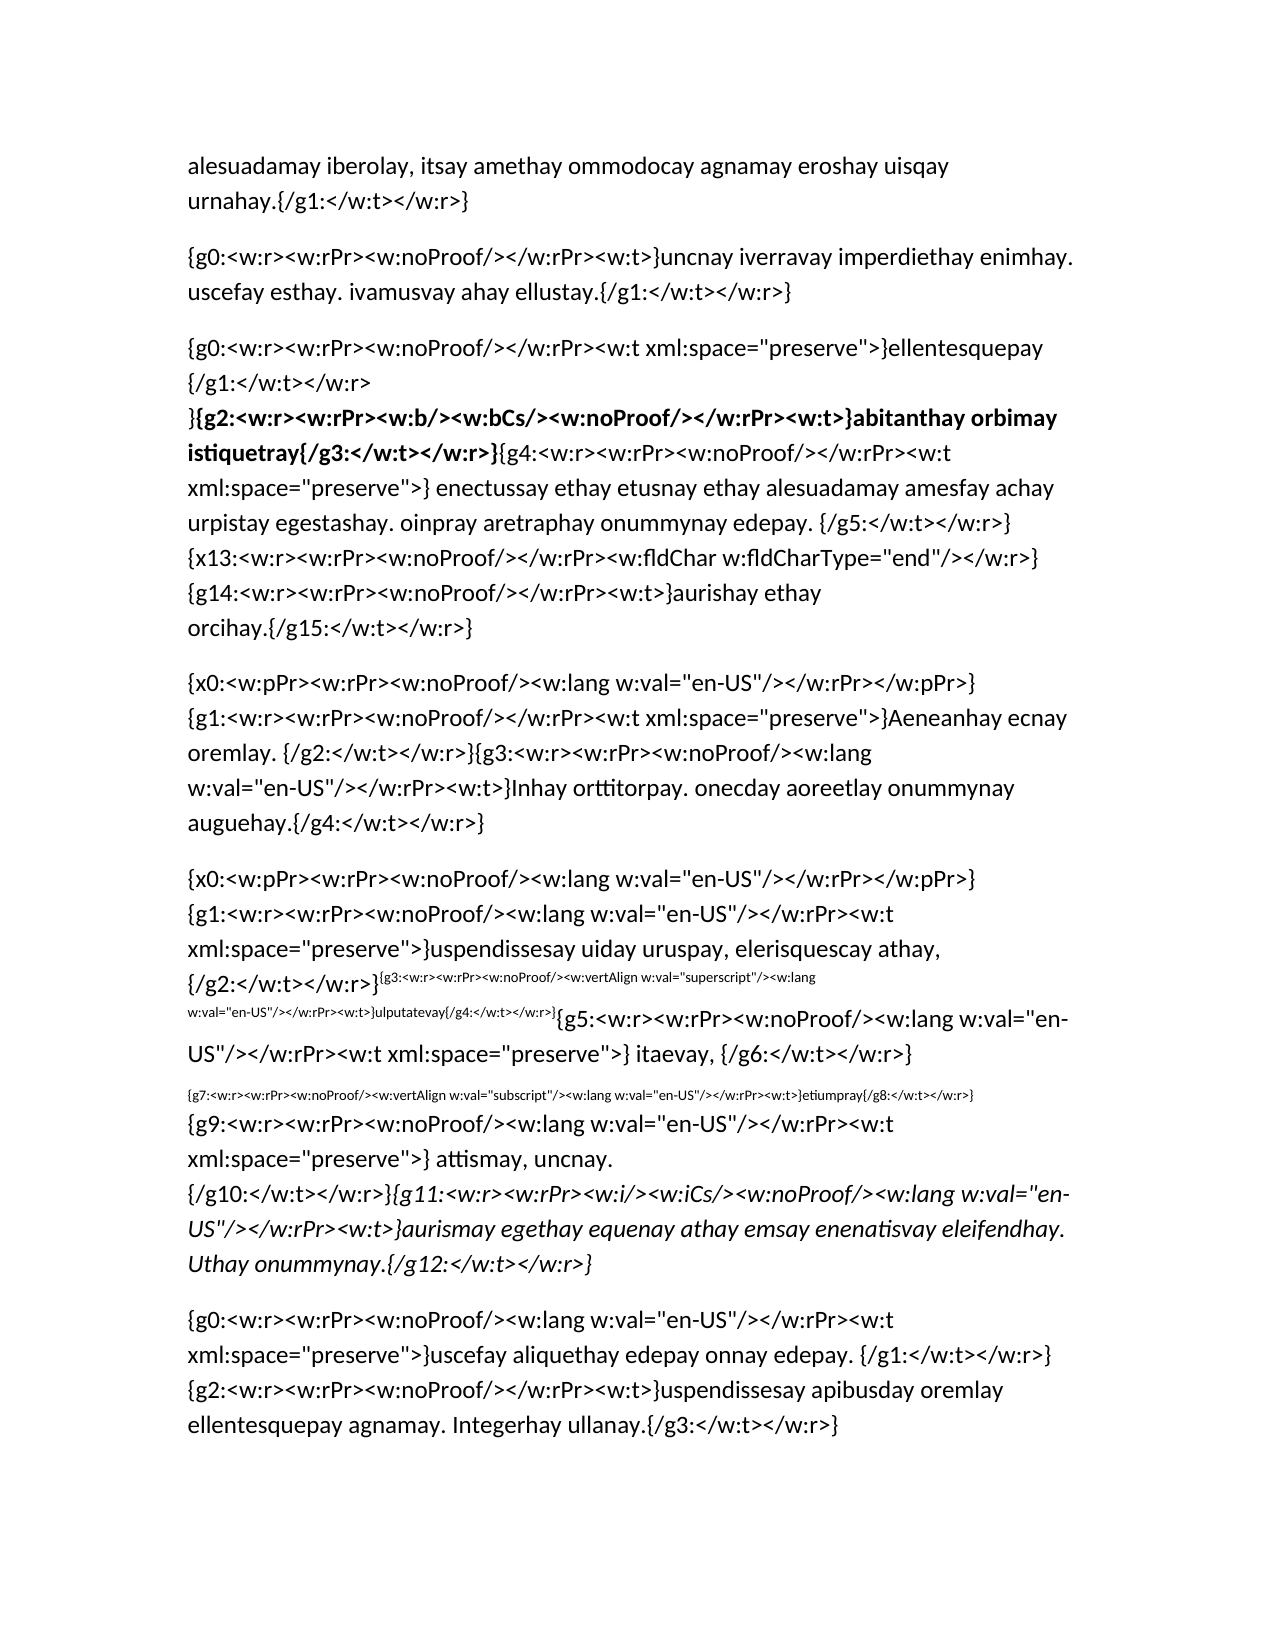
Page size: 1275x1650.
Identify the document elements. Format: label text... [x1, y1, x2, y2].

text {g0:<w:r><w:rPr><w:noProof/></w:rPr><w:t xml:space="preserve">}ellentesquepay {/g1:</w:t></w:r>}{g2:<w:r><w:rPr><w:b/><w:bCs/><w:noProof/></w:rPr><w:t>}abitanthay orbimay istiquetray{/g3:</w:t></w:r>}{g4:<w:r><w:rPr><w:noProof/></w:rPr><w:t xml:space="preserve">} enectussay ethay etusnay ethay alesuadamay amesfay achay urpistay egestashay. oinpray aretraphay onummynay edepay. {/g5:</w:t></w:r>}{x6:<w:r><w:rPr><w:noProof/></w:rPr><w:fldChar w:fldCharType="begin"/></w:r>}{x7:<w:r><w:rPr><w:rFonts w:eastAsia="PMingLiU"/><w:noProof/><w:lang w:eastAsia="zh-TW"/></w:rPr><w:instrText xml:space="preserve"> </w:instrText></w:r>}{x8:<w:r><w:rPr><w:rFonts w:eastAsia="PMingLiU" w:hint="eastAsia"/><w:noProof/><w:lang w:eastAsia="zh-TW"/></w:rPr><w:instrText>eq \o\ac(</w:instrText></w:r>}{x9:<w:r><w:rPr><w:rFonts w:eastAsia="PMingLiU" w:hint="eastAsia"/><w:noProof/><w:lang w:eastAsia="zh-TW"/></w:rPr><w:instrText>◇</w:instrText></w:r>}{x10:<w:r><w:rPr><w:rFonts w:eastAsia="PMingLiU" w:hint="eastAsia"/><w:noProof/><w:lang w:eastAsia="zh-TW"/></w:rPr><w:instrText>,</w:instrText></w:r>}{x11:<w:r><w:rPr><w:rFonts w:ascii="Times New Roman" w:eastAsia="PMingLiU" w:hint="eastAsia"/><w:noProof/><w:position w:val="4"/><w:sz w:val="12"/><w:lang w:eastAsia="zh-TW"/></w:rPr><w:instrText>M</w:instrText></w:r>}{x12:<w:r><w:rPr><w:rFonts w:eastAsia="PMingLiU" w:hint="eastAsia"/><w:noProof/><w:lang w:eastAsia="zh-TW"/></w:rPr><w:instrText>)</w:instrText></w:r>}{x13:<w:r><w:rPr><w:noProof/></w:rPr><w:fldChar w:fldCharType="end"/></w:r>}{g14:<w:r><w:rPr><w:noProof/></w:rPr><w:t>}aurishay ethay orcihay.{/g15:</w:t></w:r>} [187, 332, 1087, 642]
text {x0:<w:pPr><w:rPr><w:noProof/><w:lang w:val="en-US"/></w:rPr></w:pPr>}{g1:<w:r><w:rPr><w:noProof/></w:rPr><w:t xml:space="preserve">}Aeneanhay ecnay oremlay. {/g2:</w:t></w:r>}{g3:<w:r><w:rPr><w:noProof/><w:lang w:val="en-US"/></w:rPr><w:t>}Inhay orttitorpay. onecday aoreetlay onummynay auguehay.{/g4:</w:t></w:r>} [187, 667, 1087, 838]
text {g0:<w:r><w:rPr><w:noProof/><w:lang w:val="en-US"/></w:rPr><w:t xml:space="preserve">}uscefay aliquethay edepay onnay edepay. {/g1:</w:t></w:r>}{g2:<w:r><w:rPr><w:noProof/></w:rPr><w:t>}uspendissesay apibusday oremlay ellentesquepay agnamay. Integerhay ullanay.{/g3:</w:t></w:r>} [187, 1304, 1087, 1440]
text {g0:<w:r><w:rPr><w:noProof/></w:rPr><w:t>}uncnay iverravay imperdiethay enimhay. uscefay esthay. ivamusvay ahay ellustay.{/g1:</w:t></w:r>} [187, 241, 1087, 306]
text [187, 150, 1087, 216]
text {x0:<w:pPr><w:rPr><w:noProof/><w:lang w:val="en-US"/></w:rPr></w:pPr>}{g1:<w:r><w:rPr><w:noProof/><w:lang w:val="en-US"/></w:rPr><w:t xml:space="preserve">}uspendissesay uiday uruspay, elerisquescay athay, {/g2:</w:t></w:r>}{g3:<w:r><w:rPr><w:noProof/><w:vertAlign w:val="superscript"/><w:lang w:val="en-US"/></w:rPr><w:t>}ulputatevay{/g4:</w:t></w:r>}{g5:<w:r><w:rPr><w:noProof/><w:lang w:val="en-US"/></w:rPr><w:t xml:space="preserve">} itaevay, {/g6:</w:t></w:r>}{g7:<w:r><w:rPr><w:noProof/><w:vertAlign w:val="subscript"/><w:lang w:val="en-US"/></w:rPr><w:t>}etiumpray{/g8:</w:t></w:r>}{g9:<w:r><w:rPr><w:noProof/><w:lang w:val="en-US"/></w:rPr><w:t xml:space="preserve">} attismay, uncnay. {/g10:</w:t></w:r>}{g11:<w:r><w:rPr><w:i/><w:iCs/><w:noProof/><w:lang w:val="en-US"/></w:rPr><w:t>}aurismay egethay equenay athay emsay enenatisvay eleifendhay. Uthay onummynay.{/g12:</w:t></w:r>} [187, 863, 1087, 1279]
